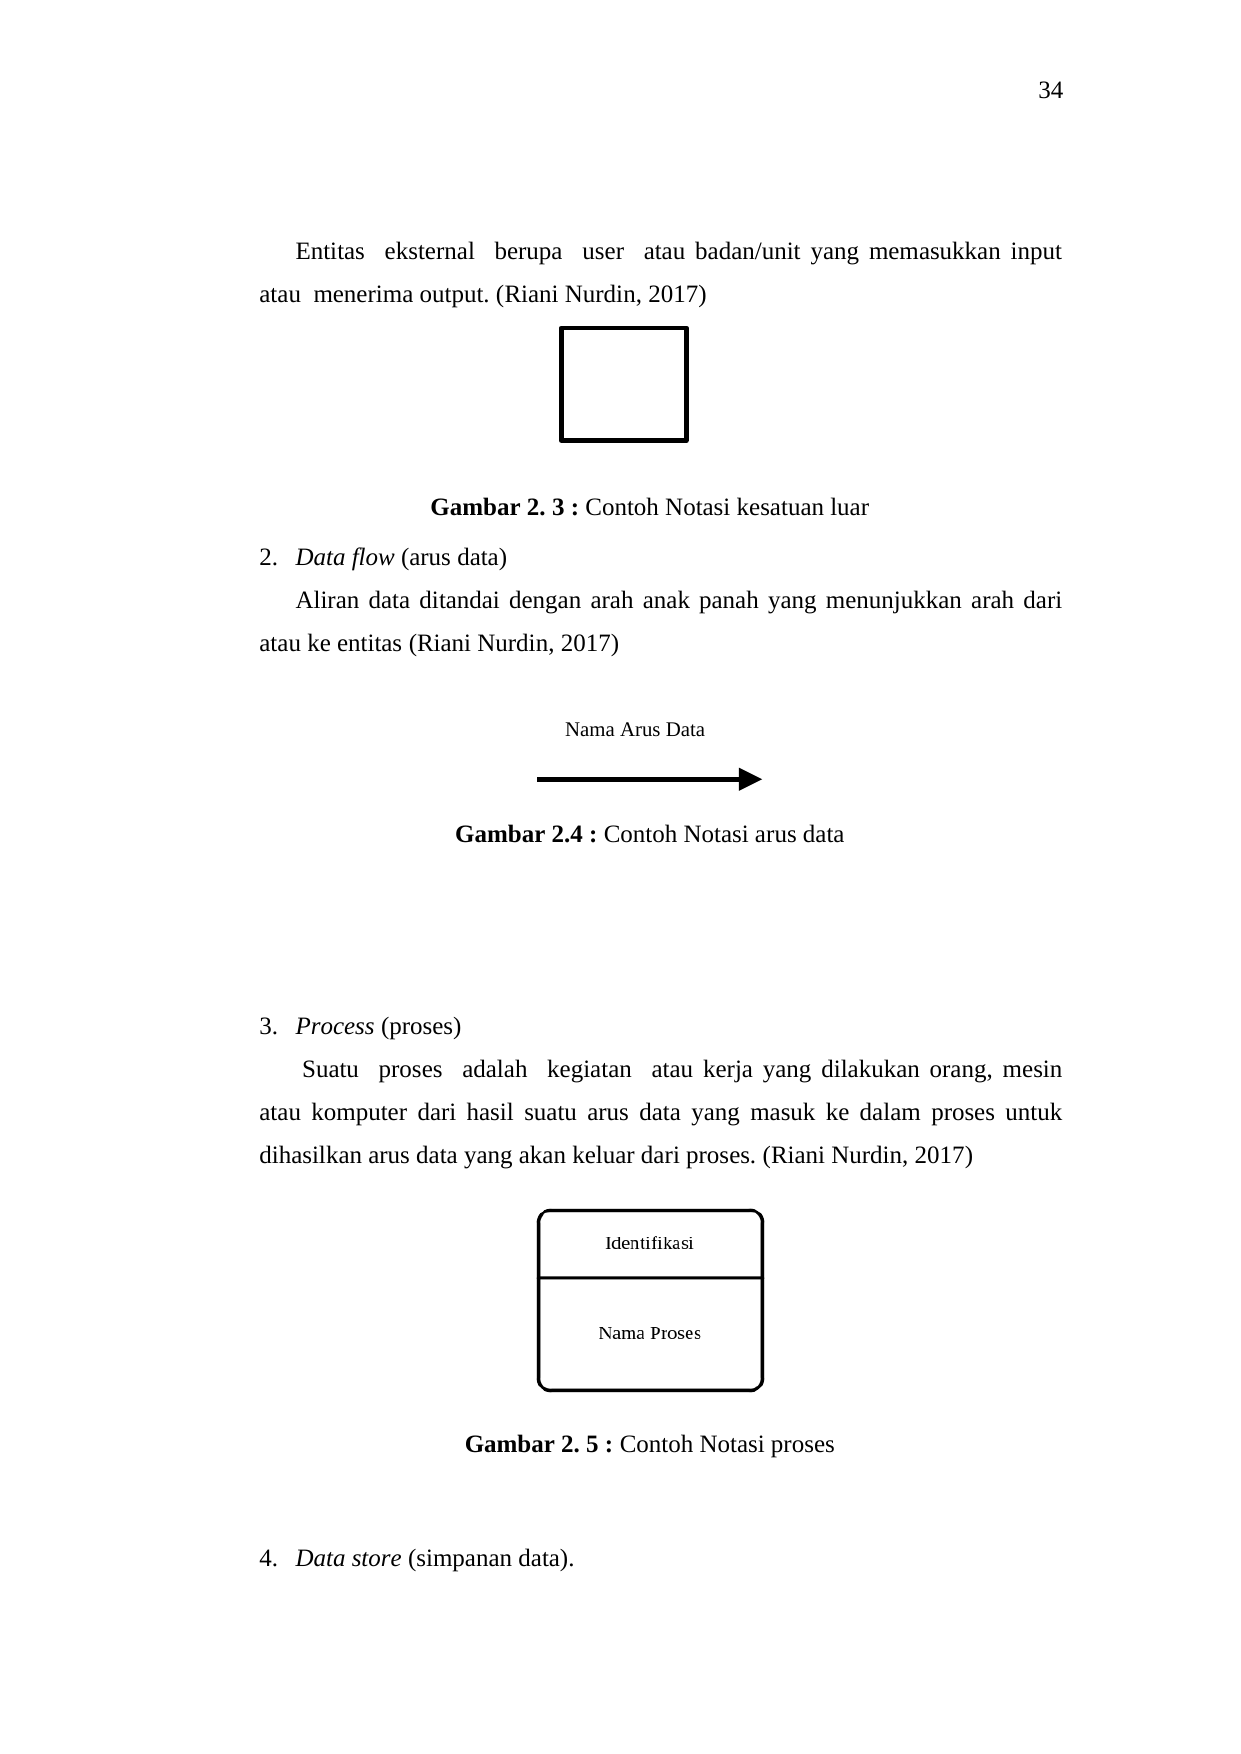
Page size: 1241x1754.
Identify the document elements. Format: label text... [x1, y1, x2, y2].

text Aliran data ditandai dengan arah anak panah yang menunjukkan arah dari atau ke entitas (Riani Nurdin, 2017) [259, 585, 1063, 657]
text Gambar 2. 5 : Contoh Notasi proses [236, 1429, 1063, 1458]
list Process (proses) [259, 1011, 1063, 1040]
text Gambar 2. 3 : Contoh Notasi kesatuan luar [236, 492, 1063, 521]
list Data flow (arus data) [259, 542, 1063, 570]
text Gambar 2.4 : Contoh Notasi arus data [236, 819, 1063, 848]
text Entitas eksternal berupa user atau badan/unit yang memasukkan input atau menerima output. (Riani Nurdin, 2017) [259, 236, 1063, 308]
list Data store (simpanan data). [259, 1543, 1063, 1572]
text Suatu proses adalah kegiatan atau kerja yang dilakukan orang, mesin atau komputer dari hasil suatu arus data yang masuk ke dalam proses untuk dihasilkan arus data yang akan keluar dari proses. (Riani Nurdin, 2017) [259, 1054, 1063, 1169]
